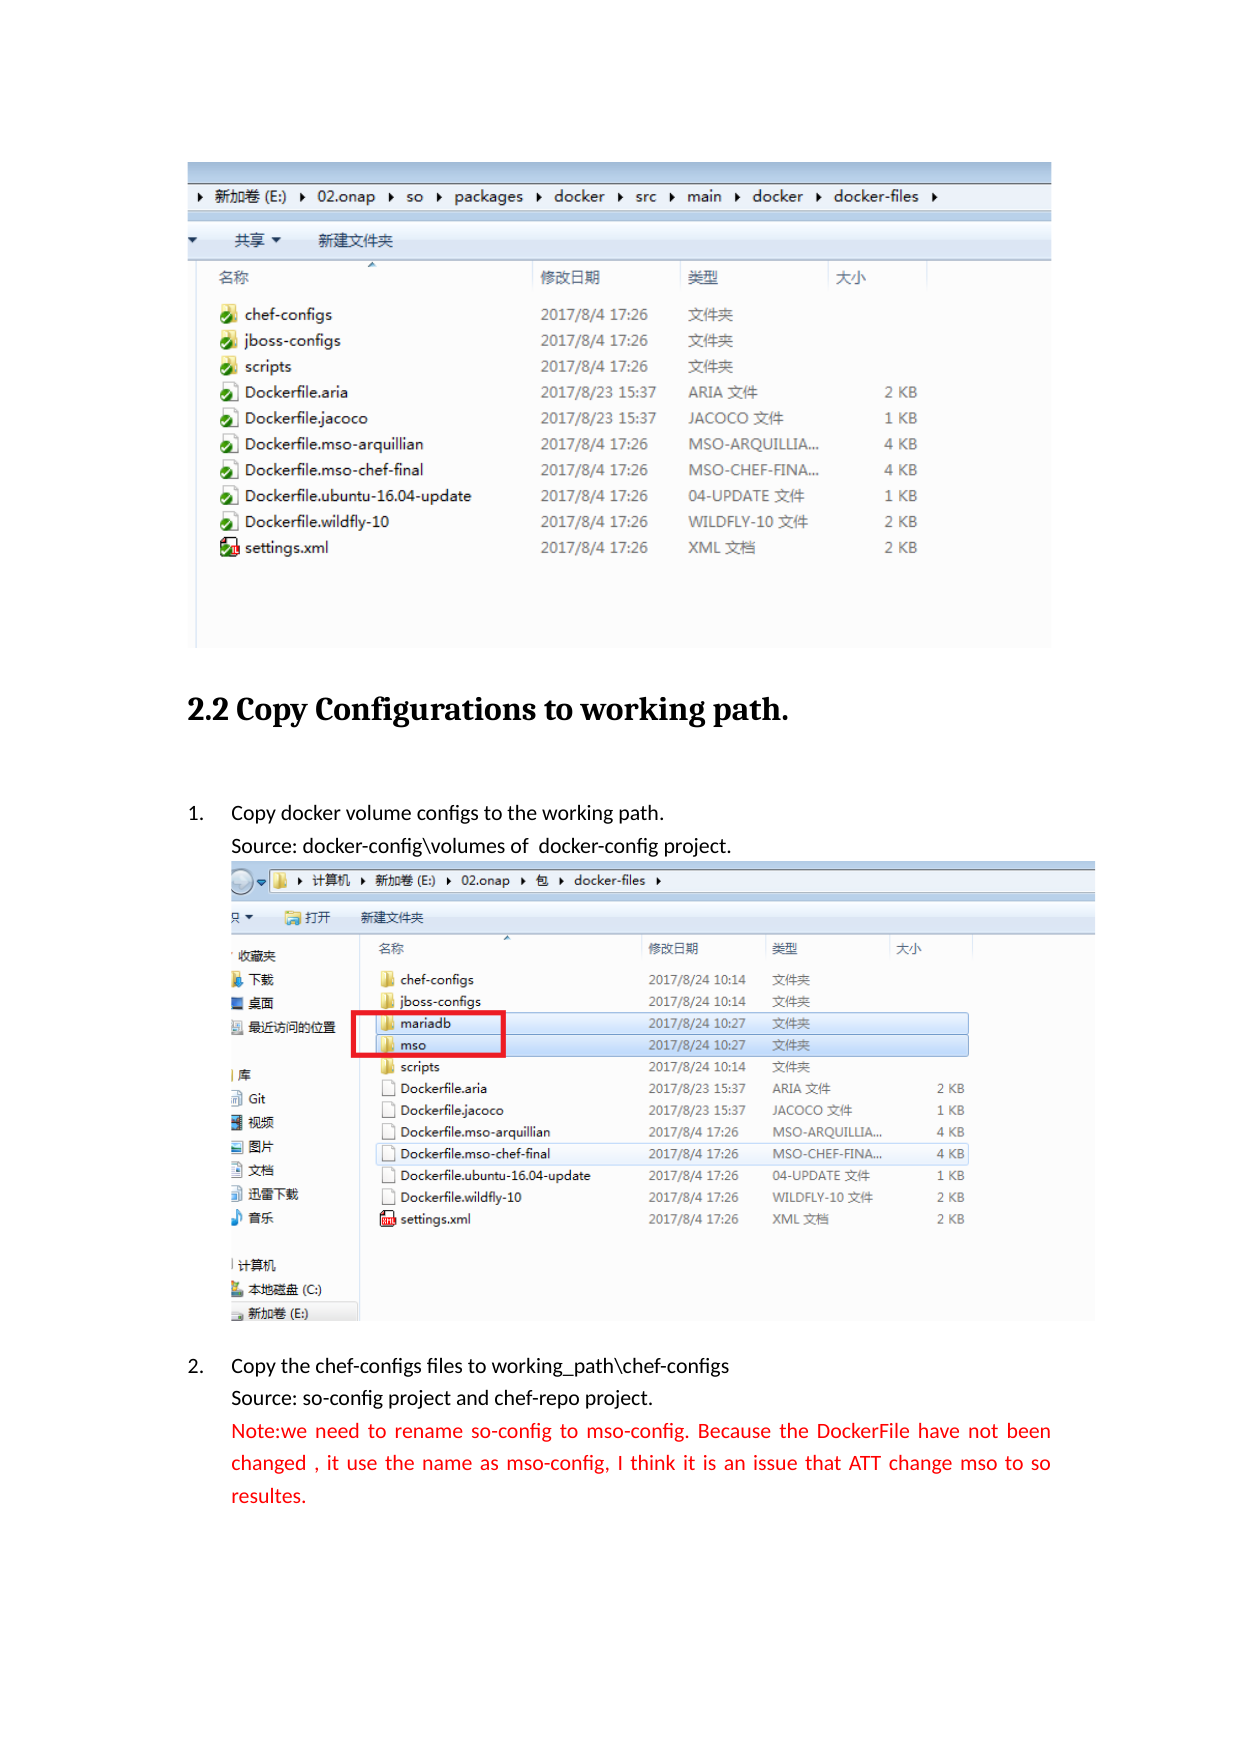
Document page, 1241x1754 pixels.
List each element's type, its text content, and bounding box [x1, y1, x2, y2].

subtitle 2.2 Copy Configurations to working path. [187, 677, 1053, 742]
list Note:we need to rename so-config to mso-config. Because the DockerFile have not been changed , it use the name as mso-config, I think it is an issue that ATT change mso to so resultes. [231, 1414, 1053, 1512]
picture [187, 162, 1052, 648]
list Source: docker-config\volumes of docker-config project. [231, 829, 1053, 861]
picture [231, 861, 1096, 1321]
list Source: so-config project and chef-repo project. [231, 1382, 1053, 1414]
list Copy the chef-configs files to working_path\chef-configs [187, 1349, 1053, 1382]
list Copy docker volume configs to the working path. [187, 797, 1053, 829]
